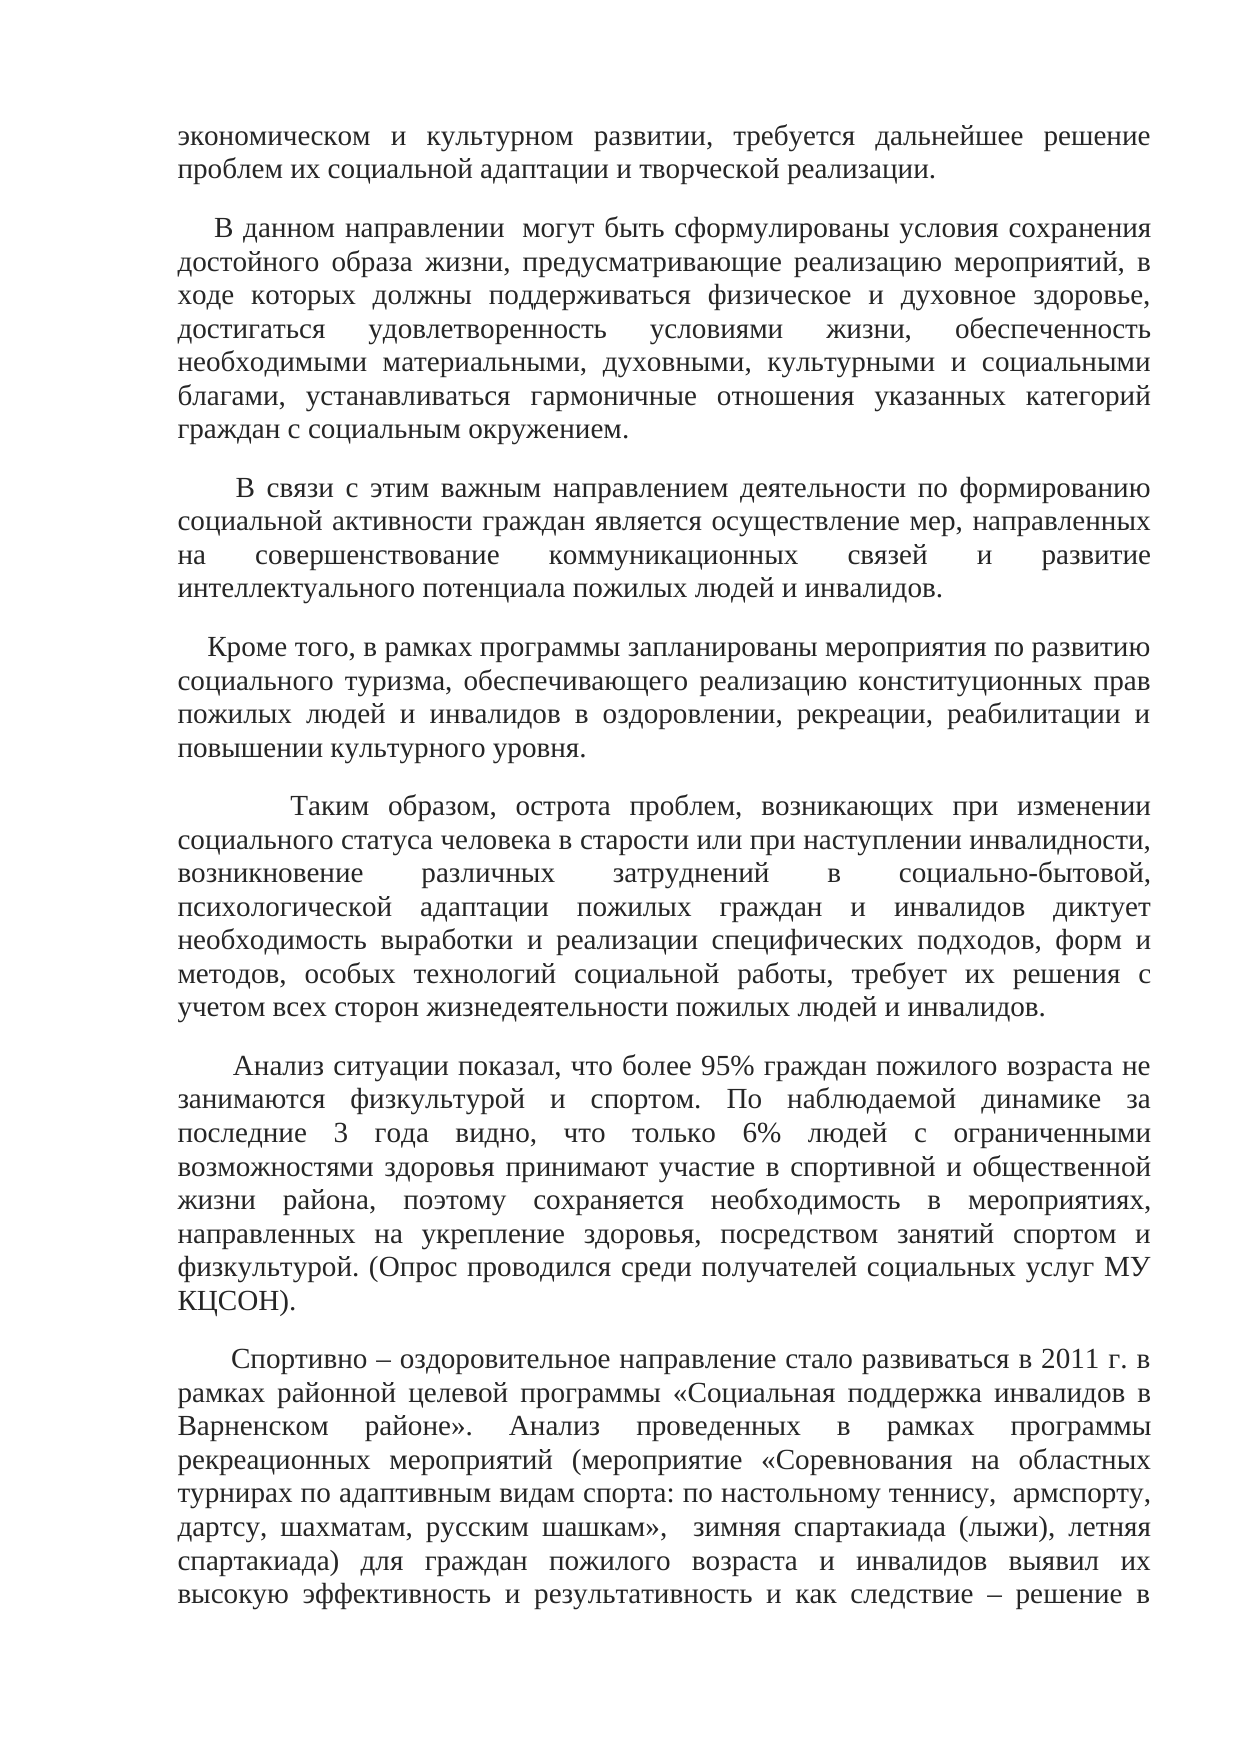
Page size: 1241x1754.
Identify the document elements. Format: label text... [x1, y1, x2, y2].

text В связи с этим важным направлением деятельности по формированию социальной активности граждан является осуществление мер, направленных на совершенствование коммуникационных связей и развитие интеллектуального потенциала пожилых людей и инвалидов. [177, 470, 1152, 604]
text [177, 1341, 1152, 1610]
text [177, 118, 1152, 185]
text Кроме того, в рамках программы запланированы мероприятия по развитию социального туризма, обеспечивающего реализацию конституционных прав пожилых людей и инвалидов в оздоровлении, рекреации, реабилитации и повышении культурного уровня. [177, 629, 1152, 763]
text Таким образом, острота проблем, возникающих при изменении социального статуса человека в старости или при наступлении инвалидности, возникновение различных затруднений в социально-бытовой, психологической адаптации пожилых граждан и инвалидов диктует необходимость выработки и реализации специфических подходов, форм и методов, особых технологий социальной работы, требует их решения с учетом всех сторон жизнедеятельности пожилых людей и инвалидов. [177, 788, 1152, 1023]
text Анализ ситуации показал, что более 95% граждан пожилого возраста не занимаются физкультурой и спортом. По наблюдаемой динамике за последние 3 года видно, что только 6% людей с ограниченными возможностями здоровья принимают участие в спортивной и общественной жизни района, поэтому сохраняется необходимость в мероприятиях, направленных на укрепление здоровья, посредством занятий спортом и физкультурой. (Опрос проводился среди получателей социальных услуг МУ КЦСОН). [177, 1048, 1152, 1316]
text В данном направлении могут быть сформулированы условия сохранения достойного образа жизни, предусматривающие реализацию мероприятий, в ходе которых должны поддерживаться физическое и духовное здоровье, достигаться удовлетворенность условиями жизни, обеспеченность необходимыми материальными, духовными, культурными и социальными благами, устанавливаться гармоничные отношения указанных категорий граждан с социальным окружением. [177, 210, 1152, 445]
